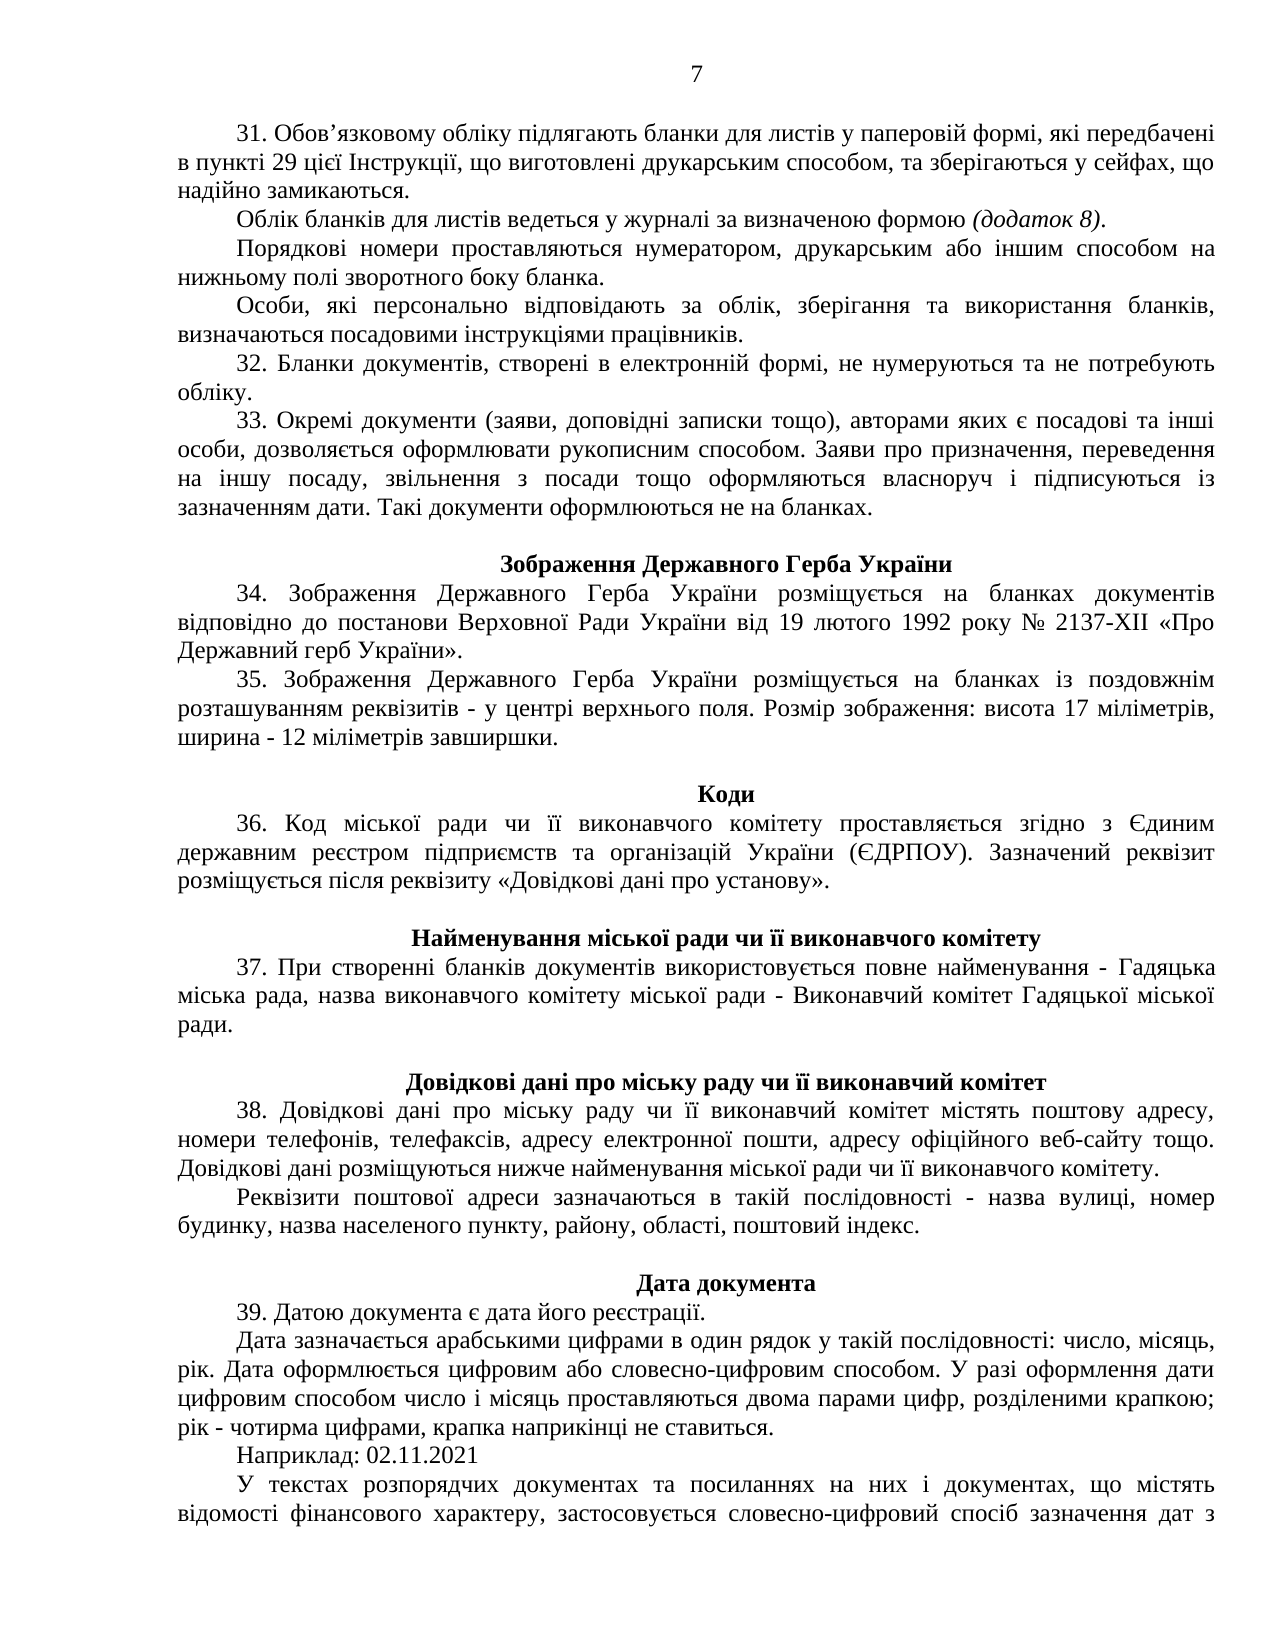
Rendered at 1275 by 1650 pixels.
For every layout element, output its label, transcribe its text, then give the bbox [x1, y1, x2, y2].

text 39. Датою документа є дата його реєстрації. [177, 1297, 1216, 1326]
text 37. При створенні бланків документів використовується повне найменування - Гадяцька міська рада, назва виконавчого комітету міської ради - Виконавчий комітет Гадяцької міської ради. [177, 952, 1216, 1038]
text 35. Зображення Державного Герба України розміщується на бланках із поздовжнім розташуванням реквізитів - у центрі верхнього поля. Розмір зображення: висота 17 міліметрів, ширина - 12 міліметрів завширшки. [177, 664, 1216, 751]
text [177, 1469, 1216, 1527]
text Довідкові дані про міську раду чи її виконавчий комітет [177, 1067, 1216, 1096]
text 32. Бланки документів, створені в електронній формі, не нумеруються та не потребують обліку. [177, 348, 1216, 406]
text Порядкові номери проставляються нумератором, друкарським або іншим способом на нижньому полі зворотного боку бланка. [177, 233, 1216, 291]
text Дата документа [177, 1268, 1216, 1297]
text 33. Окремі документи (заяви, доповідні записки тощо), авторами яких є посадові та інші особи, дозволяється оформлювати рукописним способом. Заяви про призначення, переведення на іншу посаду, звільнення з посади тощо оформляються власноруч і підписуються із зазначенням дати. Такі документи оформлюються не на бланках. [177, 406, 1216, 521]
text 38. Довідкові дані про міську раду чи її виконавчий комітет містять поштову адресу, номери телефонів, телефаксів, адресу електронної пошти, адресу офіційного веб-сайту тощо. Довідкові дані розміщуються нижче найменування міської ради чи її виконавчого комітету. [177, 1096, 1216, 1182]
text 31. Обов’язковому обліку підлягають бланки для листів у паперовій формі, які передбачені в пункті 29 цієї Інструкції, що виготовлені друкарським способом, та зберігаються у сейфах, що надійно замикаються. [177, 118, 1216, 204]
text 34. Зображення Державного Герба України розміщується на бланках документів відповідно до постанови Верховної Ради України від 19 лютого 1992 року № 2137-ХII «Про Державний герб України». [177, 578, 1216, 664]
text Найменування міської ради чи її виконавчого комітету [177, 923, 1216, 952]
text 36. Код міської ради чи її виконавчого комітету проставляється згідно з Єдиним державним реєстром підприємств та організацій України (ЄДРПОУ). Зазначений реквізит розміщується після реквізиту «Довідкові дані про установу». [177, 808, 1216, 894]
text Дата зазначається арабськими цифрами в один рядок у такій послідовності: число, місяць, рік. Дата оформлюється цифровим або словесно-цифровим способом. У разі оформлення дати цифровим способом число і місяць проставляються двома парами цифр, розділеними крапкою; рік - чотирма цифрами, крапка наприкінці не ставиться. [177, 1326, 1216, 1441]
text Особи, які персонально відповідають за облік, зберігання та використання бланків, визначаються посадовими інструкціями працівників. [177, 291, 1216, 348]
text Зображення Державного Герба України [177, 549, 1216, 578]
text Коди [177, 779, 1216, 808]
text Облік бланків для листів ведеться у журналі за визначеною формою (додаток 8). [177, 204, 1216, 233]
text Реквізити поштової адреси зазначаються в такій послідовності - назва вулиці, номер будинку, назва населеного пункту, району, області, поштовий індекс. [177, 1182, 1216, 1239]
text Наприклад: 02.11.2021 [177, 1441, 1216, 1469]
